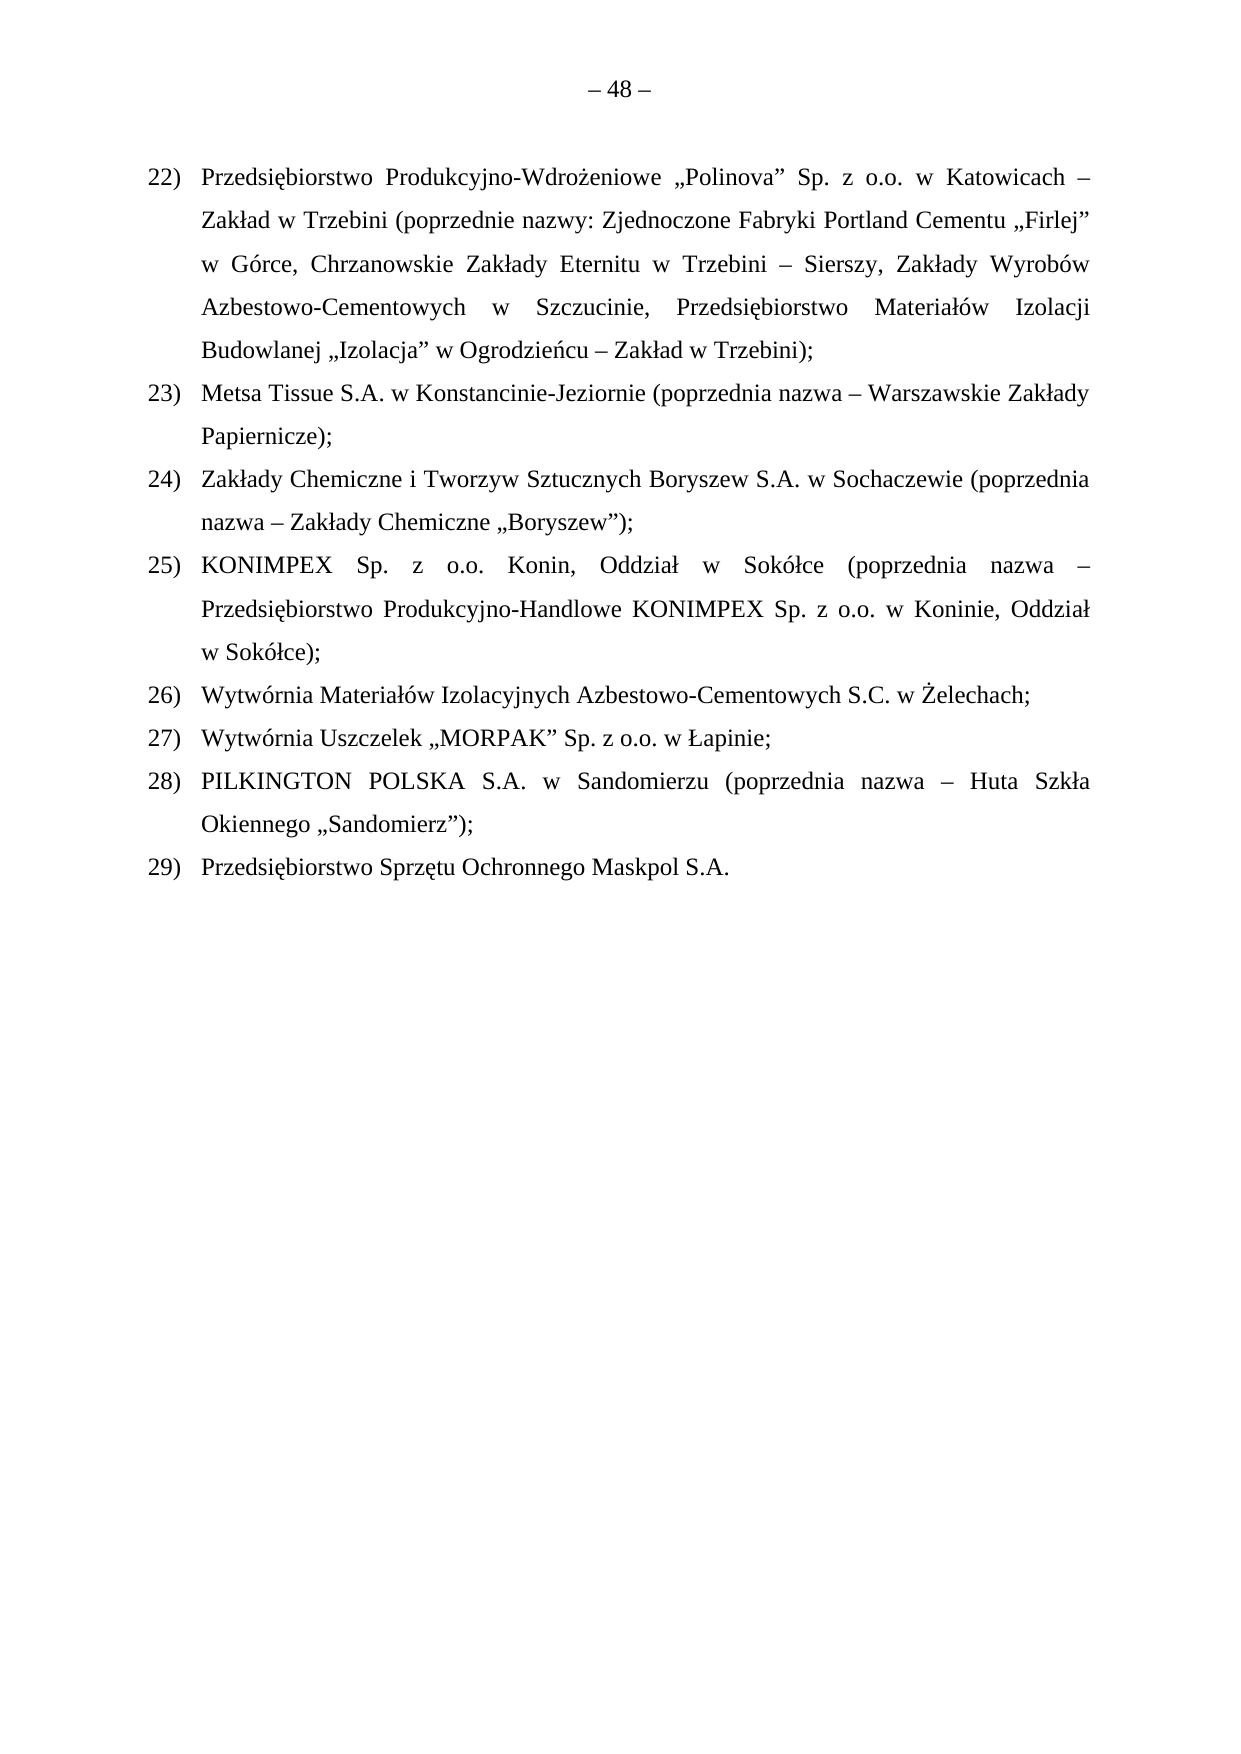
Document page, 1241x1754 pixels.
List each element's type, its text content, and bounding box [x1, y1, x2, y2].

text 23) Metsa Tissue S.A. w Konstancinie-Jeziornie (poprzednia nazwa – Warszawskie Zakłady Papiernicze); [148, 378, 1091, 450]
text 26) Wytwórnia Materiałów Izolacyjnych Azbestowo-Cementowych S.C. w Żelechach; [148, 680, 1091, 709]
text 22) Przedsiębiorstwo Produkcyjno-Wdrożeniowe „Polinova” Sp. z o.o. w Katowicach – Zakład w Trzebini (poprzednie nazwy: Zjednoczone Fabryki Portland Cementu „Firlej” w Górce, Chrzanowskie Zakłady Eternitu w Trzebini – Sierszy, Zakłady Wyrobów Azbestowo-Cementowych w Szczucinie, Przedsiębiorstwo Materiałów Izolacji Budowlanej „Izolacja” w Ogrodzieńcu – Zakład w Trzebini); [148, 162, 1091, 364]
text 28) PILKINGTON POLSKA S.A. w Sandomierzu (poprzednia nazwa – Huta Szkła Okiennego „Sandomierz”); [148, 766, 1091, 838]
text 27) Wytwórnia Uszczelek „MORPAK” Sp. z o.o. w Łapinie; [148, 723, 1091, 752]
text 25) KONIMPEX Sp. z o.o. Konin, Oddział w Sokółce (poprzednia nazwa – Przedsiębiorstwo Produkcyjno-Handlowe KONIMPEX Sp. z o.o. w Koninie, Oddział w Sokółce); [148, 551, 1091, 666]
text 29) Przedsiębiorstwo Sprzętu Ochronnego Maskpol S.A. [148, 852, 1091, 881]
text 24) Zakłady Chemiczne i Tworzyw Sztucznych Boryszew S.A. w Sochaczewie (poprzednia nazwa – Zakłady Chemiczne „Boryszew”); [148, 464, 1091, 536]
